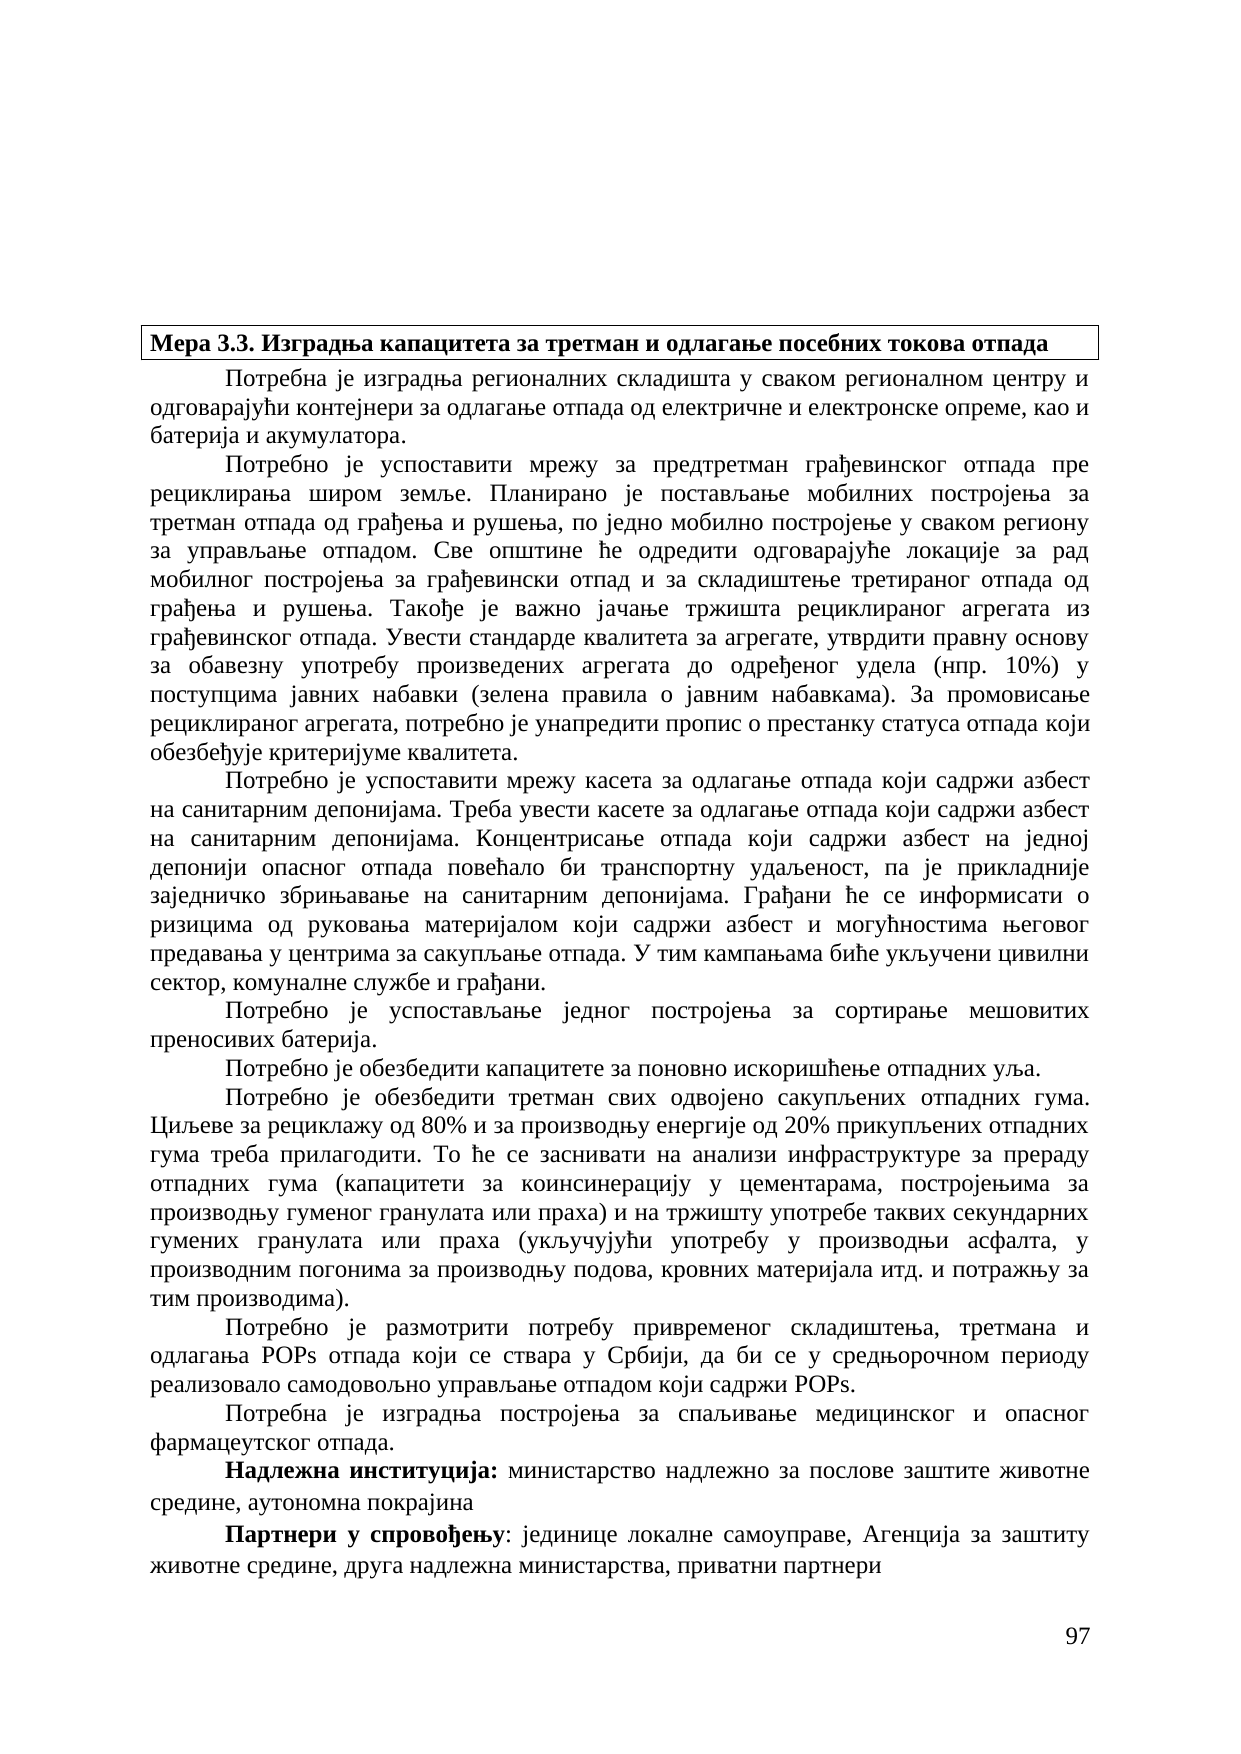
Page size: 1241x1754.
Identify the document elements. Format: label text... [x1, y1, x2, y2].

list Потребно је размотрити потребу привременог складиштења, третмана и одлагања POPs отпада који се ствара у Србији, да би се у средњорочном периоду реализовало самодовољно управљање отпадом који садржи POPs. [150, 1312, 1090, 1398]
text Потребно је успоставити мрежу за предтретман грађевинског отпада пре рециклирања широм земље. Планирано је постављање мобилних постројења за третман отпада од грађења и рушења, по једно мобилно постројење у сваком региону за управљање отпадом. Све општине ће одредити одговарајуће локације за рад мобилног постројења за грађевински отпад и за складиштење третираног отпада од грађења и рушења. Такође је важно јачање тржишта рециклираног агрегата из грађевинског отпада. Увести стандарде квалитета за агрегате, утврдити правну основу за обавезну употребу произведених агрегата до одређеног удела (нпр. 10%) у поступцима јавних набавки (зелена правила о јавним набавкама). За промовисање рециклираног агрегата, потребно је унапредити пропис о престанку статуса отпада који обезбеђује критеријуме квалитета. [150, 449, 1090, 766]
text Потребна је изградња регионалних складишта у сваком регионалном центру и одговарајући контејнери за одлагање отпада од електричне и електронске опреме, као и батерија и акумулатора. [150, 363, 1090, 449]
text Потребно је успостављање једног постројења за сортирање мешовитих преносивих батерија. [150, 996, 1090, 1053]
text Потребно је обезбедити капацитете за поновно искоришћење отпадних уља. [150, 1053, 1090, 1082]
text Потребно је успоставити мрежу касета за одлагање отпада који садржи азбест на санитарним депонијама. Треба увести касете за одлагање отпада који садржи азбест на санитарним депонијама. Концентрисање отпада који садржи азбест на једној депонији опасног отпада повећало би транспортну удаљеност, па је прикладније заједничко збрињавање на санитарним депонијама. Грађани ће се информисати о ризицима од руковања материјалом који садржи азбест и могућностима његовог предавања у центрима за сакупљање отпада. У тим кампањама биће укључени цивилни сектор, комуналне службе и грађани. [150, 766, 1090, 996]
list Потребна је изградња постројења за спаљивање медицинског и опасног фармацеутског отпада. [150, 1398, 1090, 1456]
list Мера 3.3. Изградња капацитета за третман и одлагање посебних токова отпада [142, 326, 1098, 359]
text Потребно је обезбедити третман свих одвојено сакупљених отпадних гума. Циљеве за рециклажу од 80% и за производњу енергије од 20% прикупљених отпадних гума треба прилагодити. То ће се заснивати на анализи инфраструктуре за прераду отпадних гума (капацитети за коинсинерацију у цементарама, постројењима за производњу гуменог гранулата или праха) и на тржишту употребе таквих секундарних гумених гранулата или праха (укључујући употребу у производњи асфалта, у производним погонима за производњу подова, кровних материјала итд. и потражњу за тим производима). [150, 1082, 1090, 1312]
text Надлежна институција: министарство надлежно за послове заштите животне средине, аутономна покрајина [150, 1456, 1090, 1516]
text Партнери у спровођењу: јединице локалне самоуправе, Агенција за заштиту животне средине, друга надлежна министарства, приватни партнери [150, 1519, 1090, 1579]
